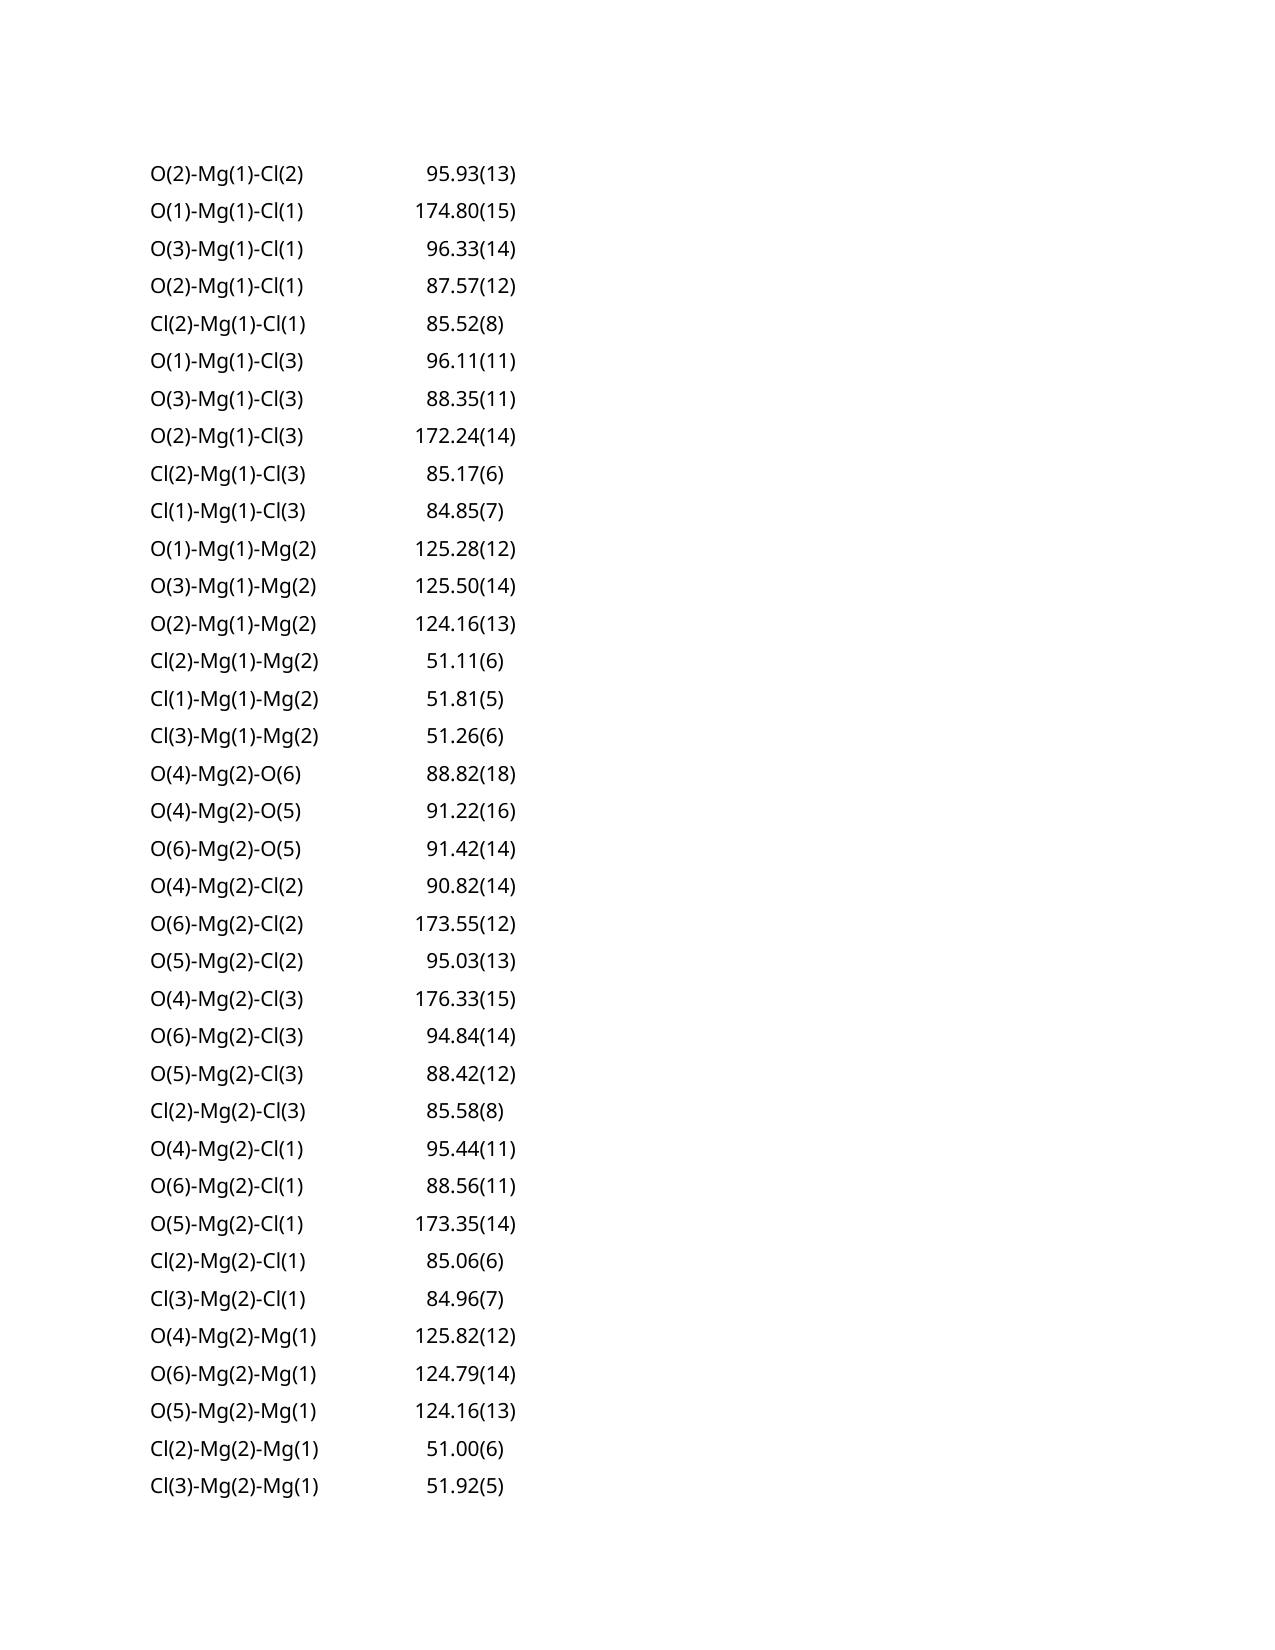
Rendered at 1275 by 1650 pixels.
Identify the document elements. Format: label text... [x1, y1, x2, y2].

text Cl(2)-Mg(1)-Cl(1) 85.52(8) [150, 300, 1125, 337]
text O(5)-Mg(2)-Cl(1) 173.35(14) [150, 1200, 1125, 1237]
text O(4)-Mg(2)-Cl(3) 176.33(15) [150, 975, 1125, 1012]
text O(4)-Mg(2)-Mg(1) 125.82(12) [150, 1312, 1125, 1350]
text O(3)-Mg(1)-Cl(1) 96.33(14) [150, 225, 1125, 262]
text Cl(3)-Mg(2)-Cl(1) 84.96(7) [150, 1275, 1125, 1312]
text O(3)-Mg(1)-Mg(2) 125.50(14) [150, 562, 1125, 600]
text O(4)-Mg(2)-O(6) 88.82(18) [150, 750, 1125, 787]
text O(6)-Mg(2)-Cl(3) 94.84(14) [150, 1012, 1125, 1050]
text O(3)-Mg(1)-Cl(3) 88.35(11) [150, 375, 1125, 412]
text Cl(3)-Mg(2)-Mg(1) 51.92(5) [150, 1462, 1125, 1500]
text O(2)-Mg(1)-Cl(3) 172.24(14) [150, 412, 1125, 450]
text Cl(1)-Mg(1)-Cl(3) 84.85(7) [150, 487, 1125, 525]
text O(1)-Mg(1)-Cl(3) 96.11(11) [150, 337, 1125, 375]
text O(6)-Mg(2)-Mg(1) 124.79(14) [150, 1350, 1125, 1387]
text O(2)-Mg(1)-Cl(1) 87.57(12) [150, 262, 1125, 300]
text O(6)-Mg(2)-Cl(2) 173.55(12) [150, 900, 1125, 937]
text O(6)-Mg(2)-Cl(1) 88.56(11) [150, 1162, 1125, 1200]
text O(5)-Mg(2)-Cl(2) 95.03(13) [150, 937, 1125, 975]
text O(5)-Mg(2)-Mg(1) 124.16(13) [150, 1387, 1125, 1425]
text O(4)-Mg(2)-Cl(1) 95.44(11) [150, 1125, 1125, 1162]
text O(4)-Mg(2)-Cl(2) 90.82(14) [150, 862, 1125, 900]
text O(4)-Mg(2)-O(5) 91.22(16) [150, 787, 1125, 825]
text O(5)-Mg(2)-Cl(3) 88.42(12) [150, 1050, 1125, 1087]
text O(2)-Mg(1)-Cl(2) 95.93(13) [150, 150, 1125, 187]
text Cl(2)-Mg(2)-Cl(3) 85.58(8) [150, 1087, 1125, 1125]
text O(6)-Mg(2)-O(5) 91.42(14) [150, 825, 1125, 862]
text Cl(2)-Mg(1)-Mg(2) 51.11(6) [150, 637, 1125, 675]
text O(2)-Mg(1)-Mg(2) 124.16(13) [150, 600, 1125, 637]
text O(1)-Mg(1)-Mg(2) 125.28(12) [150, 525, 1125, 562]
text Cl(2)-Mg(2)-Cl(1) 85.06(6) [150, 1237, 1125, 1275]
text O(1)-Mg(1)-Cl(1) 174.80(15) [150, 187, 1125, 225]
text Cl(1)-Mg(1)-Mg(2) 51.81(5) [150, 675, 1125, 712]
text Cl(2)-Mg(1)-Cl(3) 85.17(6) [150, 450, 1125, 487]
text Cl(2)-Mg(2)-Mg(1) 51.00(6) [150, 1425, 1125, 1462]
text Cl(3)-Mg(1)-Mg(2) 51.26(6) [150, 712, 1125, 750]
